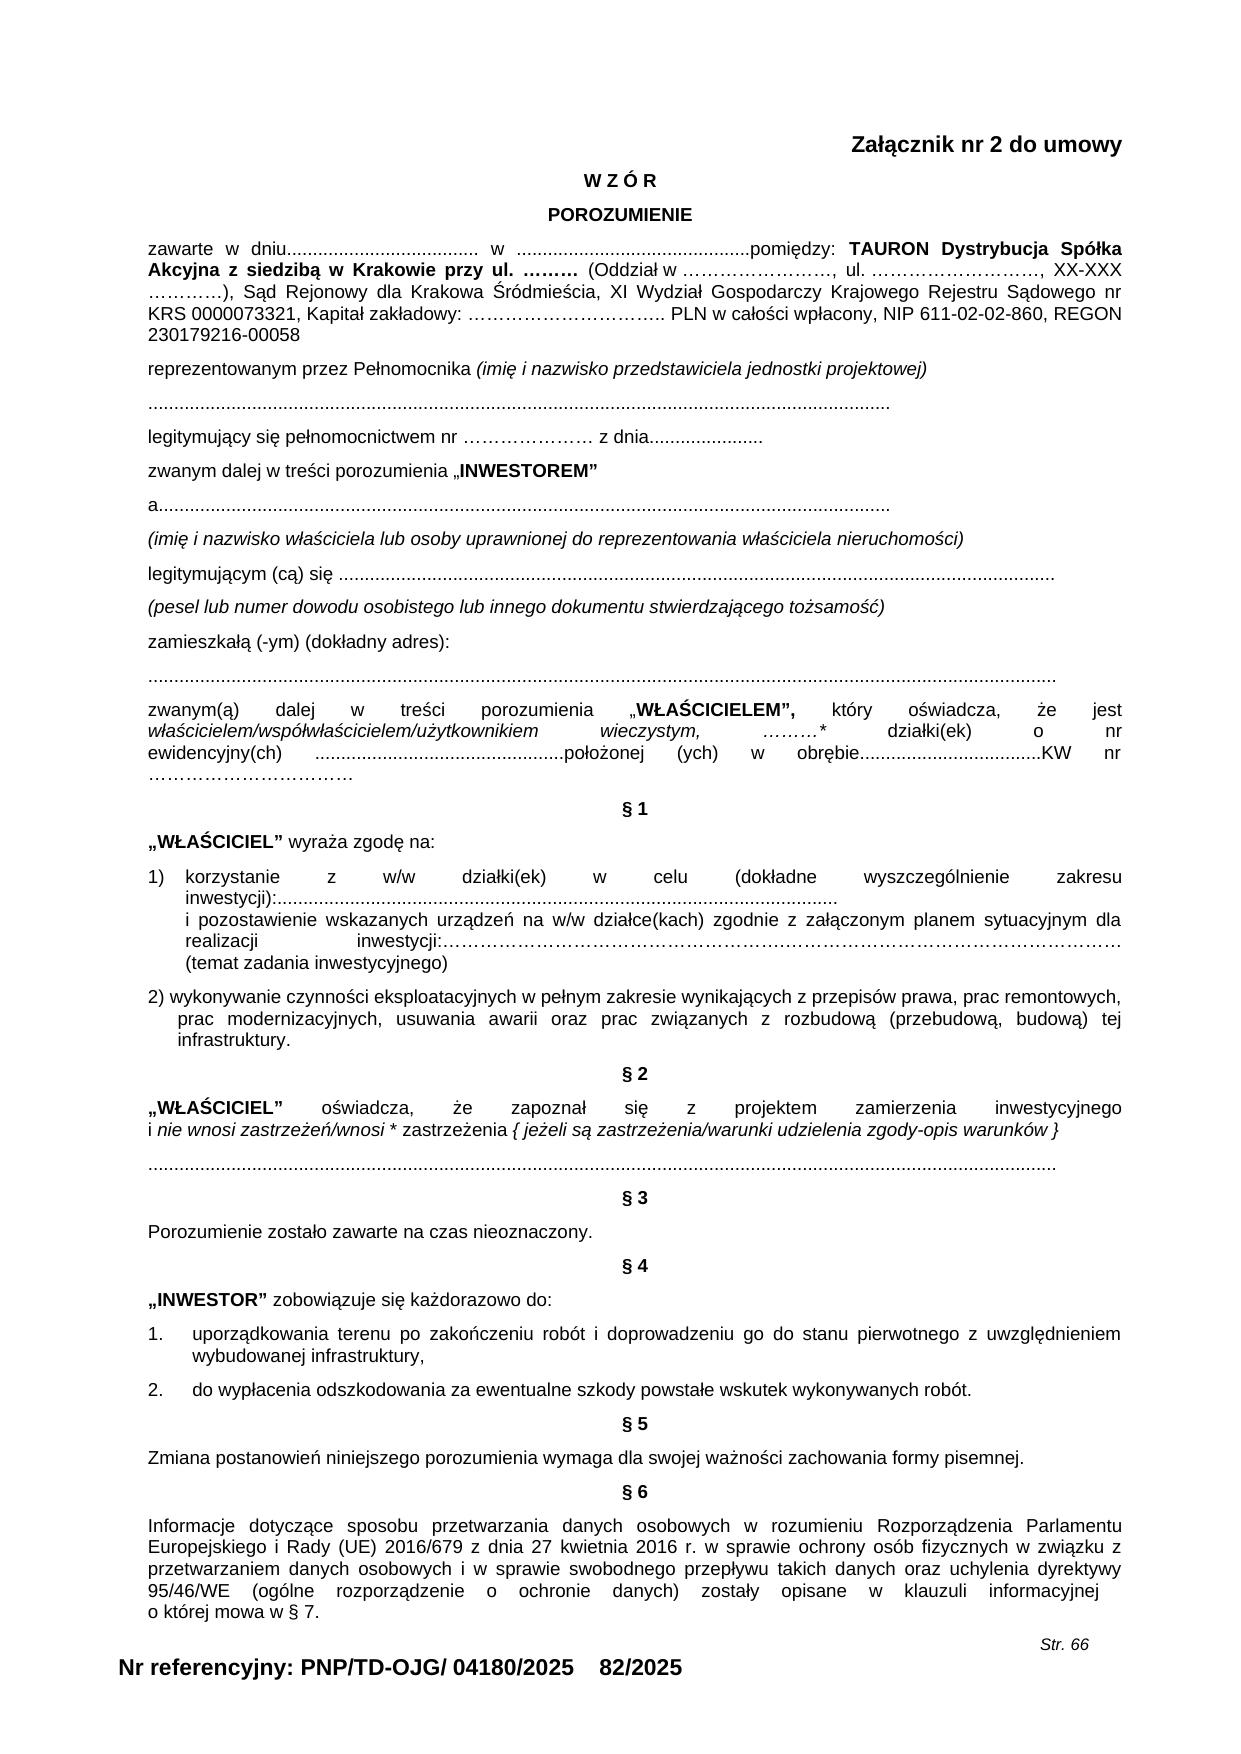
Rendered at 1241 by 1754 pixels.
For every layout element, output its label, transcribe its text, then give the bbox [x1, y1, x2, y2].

text zamieszkałą (-ym) (dokładny adres): [118, 630, 1122, 652]
text W Z Ó R [118, 169, 1122, 191]
text „INWESTOR” zobowiązuje się każdorazowo do: [148, 1289, 1122, 1310]
text § 6 [148, 1481, 1122, 1502]
text Porozumienie zostało zawarte na czas nieoznaczony. [148, 1221, 1122, 1242]
text § 2 [148, 1063, 1122, 1084]
list korzystanie z w/w działki(ek) w celu (dokładne wyszczególnienie zakresu inwestycji):............................................................................................................ i pozostawienie wskazanych urządzeń na w/w działce(kach) zgodnie z załączonym planem sytuacyjnym dla realizacji inwestycji:……………………………………………….……………………………………………… (temat zadania inwestycyjnego) [148, 865, 1122, 973]
text „WŁAŚCICIEL” wyraża zgodę na: [148, 831, 1122, 853]
text Informacje dotyczące sposobu przetwarzania danych osobowych w rozumieniu Rozporządzenia Parlamentu Europejskiego i Rady (UE) 2016/679 z dnia 27 kwietnia 2016 r. w sprawie ochrony osób fizycznych w związku z przetwarzaniem danych osobowych i w sprawie swobodnego przepływu takich danych oraz uchylenia dyrektywy 95/46/WE (ogólne rozporządzenie o ochronie danych) zostały opisane w klauzuli informacyjnej o której mowa w § 7. [148, 1515, 1122, 1623]
text (imię i nazwisko właściciela lub osoby uprawnionej do reprezentowania właściciela nieruchomości) [148, 528, 1122, 550]
list do wypłacenia odszkodowania za ewentualne szkody powstałe wskutek wykonywanych robót. [148, 1378, 1122, 1400]
text 2) wykonywanie czynności eksploatacyjnych w pełnym zakresie wynikających z przepisów prawa, prac remontowych, prac modernizacyjnych, usuwania awarii oraz prac związanych z rozbudową (przebudową, budową) tej infrastruktury. [148, 986, 1122, 1050]
text ............................................................................................................................................................................... [148, 664, 1122, 686]
text legitymujący się pełnomocnictwem nr ………………… z dnia...................... [148, 426, 1122, 448]
text Załącznik nr 2 do umowy [118, 131, 1122, 157]
text zawarte w dniu..................................... w .............................................pomiędzy: TAURON Dystrybucja Spółka Akcyjna z siedzibą w Krakowie przy ul. ……… (Oddział w ……………………, ul. ………………………, XX-XXX …………), Sąd Rejonowy dla Krakowa Śródmieścia, XI Wydział Gospodarczy Krajowego Rejestru Sądowego nr KRS 0000073321, Kapitał zakładowy: ………………………….. PLN w całości wpłacony, NIP 611-02-02-860, REGON 230179216-00058 [148, 238, 1122, 345]
text zwanym dalej w treści porozumienia „INWESTOREM” [148, 460, 1122, 482]
text Zmiana postanowień niniejszego porozumienia wymaga dla swojej ważności zachowania formy pisemnej. [148, 1447, 1122, 1468]
text legitymującym (cą) się .......................................................................................................................................... [148, 562, 1122, 584]
list uporządkowania terenu po zakończeniu robót i doprowadzeniu go do stanu pierwotnego z uwzględnieniem wybudowanej infrastruktury, [148, 1323, 1122, 1366]
text POROZUMIENIE [118, 203, 1122, 225]
text § 1 [148, 797, 1122, 819]
text zwanym(ą) dalej w treści porozumienia „WŁAŚCICIELEM”, który oświadcza, że jest właścicielem/współwłaścicielem/użytkownikiem wieczystym, ………* działki(ek) o nr ewidencyjny(ch) ................................................położonej (ych) w obrębie...................................KW nr …………………………… [148, 698, 1122, 785]
text § 4 [148, 1255, 1122, 1276]
text (pesel lub numer dowodu osobistego lub innego dokumentu stwierdzającego tożsamość) [148, 596, 1122, 618]
text ............................................................................................................................................... [148, 392, 1122, 413]
text „WŁAŚCICIEL” oświadcza, że zapoznał się z projektem zamierzenia inwestycyjnego i nie wnosi zastrzeżeń/wnosi * zastrzeżenia { jeżeli są zastrzeżenia/warunki udzielenia zgody-opis warunków } [148, 1097, 1122, 1140]
text reprezentowanym przez Pełnomocnika (imię i nazwisko przedstawiciela jednostki projektowej) [148, 358, 1122, 379]
text ............................................................................................................................................................................... [148, 1153, 1122, 1174]
text a............................................................................................................................................. [148, 494, 1122, 516]
text § 5 [148, 1413, 1122, 1434]
text § 3 [148, 1187, 1122, 1208]
